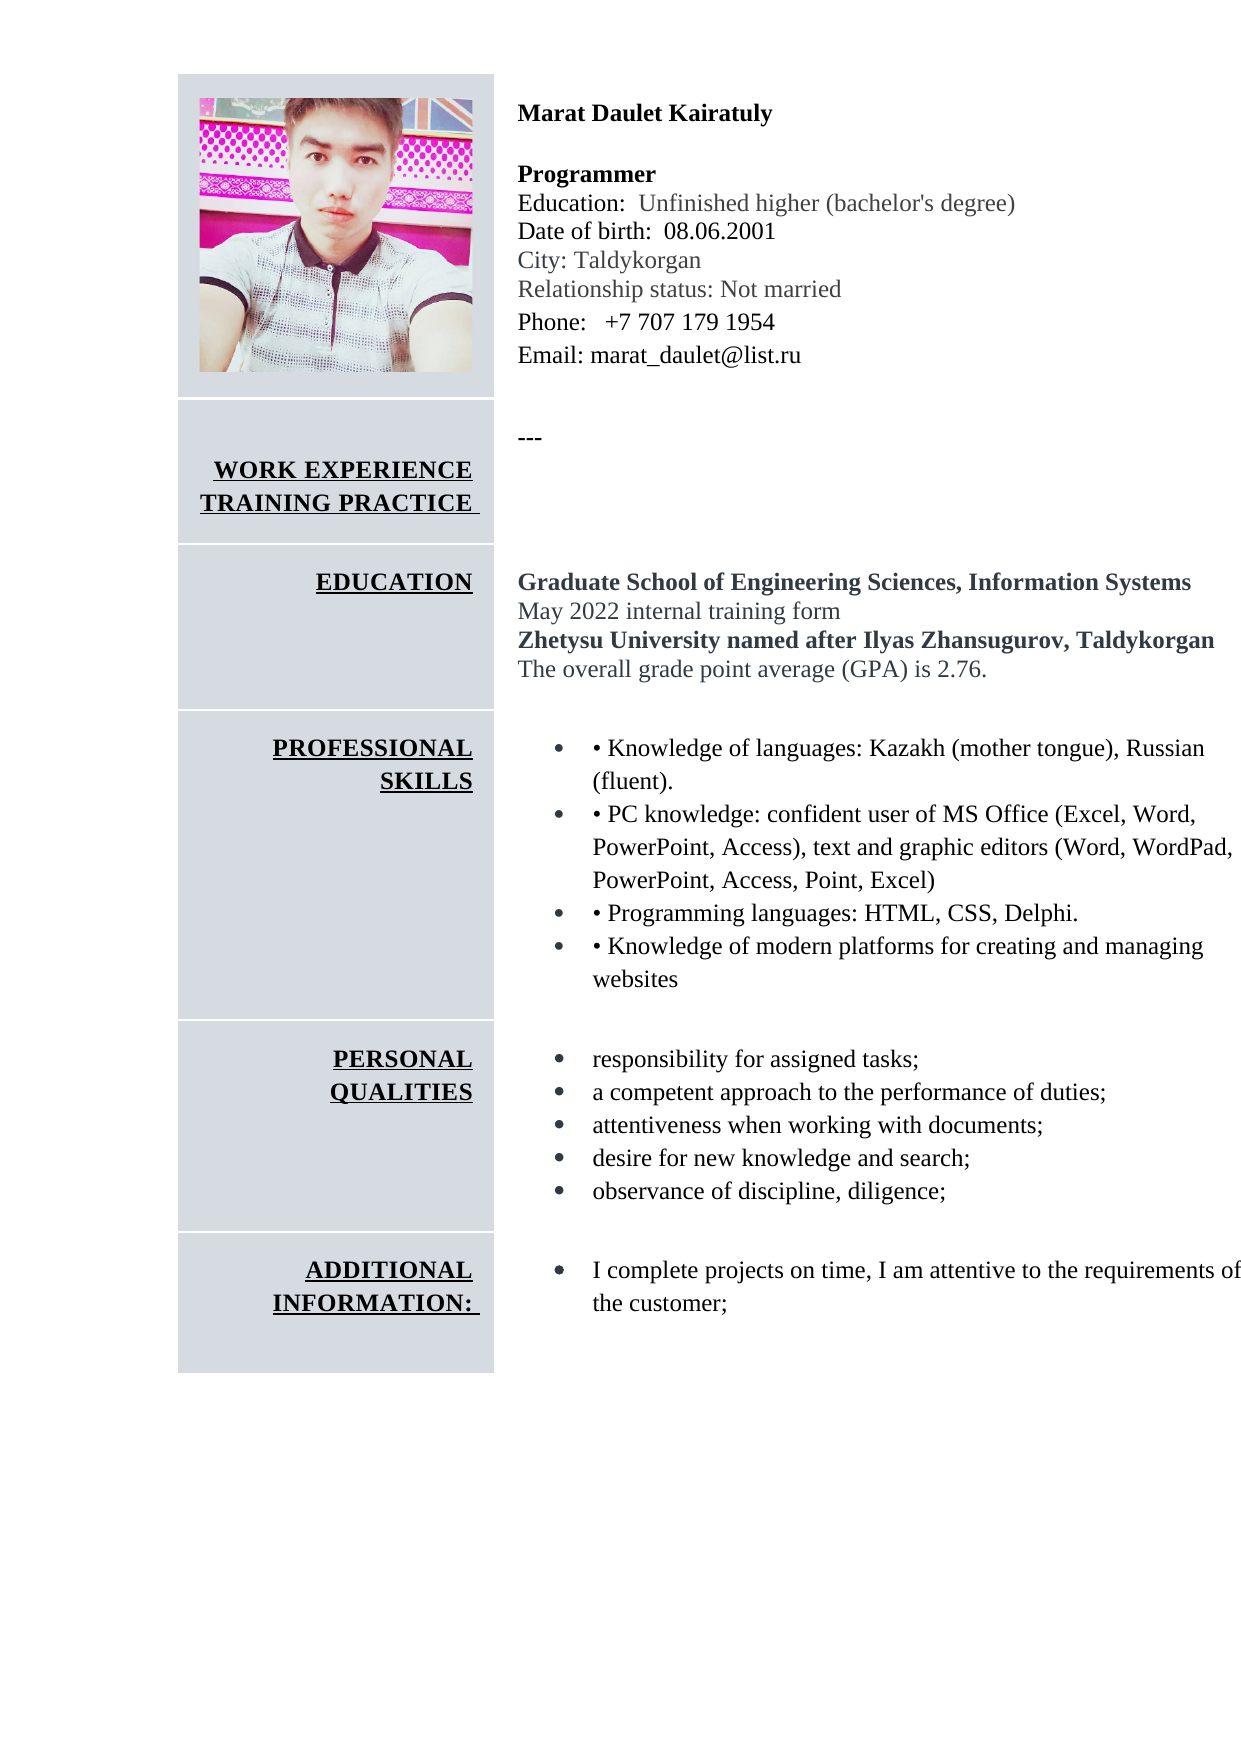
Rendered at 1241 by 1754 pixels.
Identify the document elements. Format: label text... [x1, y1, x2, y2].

table_cell I complete projects on time, I am attentive to the requirements of the customer; [496, 1233, 1239, 1373]
table_cell PROFESSIONAL SKILLS [178, 711, 494, 1019]
table_cell PERSONAL QUALITIES [178, 1021, 494, 1231]
table_cell Graduate School of Engineering Sciences, Information Systems May 2022 internal training form Zhetysu University named after Ilyas Zhansugurov, Taldykorgan The overall grade point average (GPA) is 2.76. [496, 545, 1239, 709]
table_cell --- [496, 400, 1239, 543]
table_cell WORK EXPERIENCE TRAINING PRACTICE [178, 400, 494, 543]
table_cell responsibility for assigned tasks; a competent approach to the performance of duties; attentiveness when working with documents; desire for new knowledge and search; observance of discipline, diligence; [496, 1021, 1239, 1231]
picture [199, 98, 473, 372]
table_header [178, 74, 494, 397]
table_header Marat Daulet Kairatuly Programmer Education: Unfinished higher (bachelor's degree) Date of birth: 08.06.2001 City: Taldykorgan Relationship status: Not married Phone: +7 707 179 1954 Email: marat_daulet@list.ru [496, 76, 1239, 397]
table_cell • Knowledge of languages: Kazakh (mother tongue), Russian (fluent). • PC knowledge: confident user of MS Office (Excel, Word, PowerPoint, Access), text and graphic editors (Word, WordPad, PowerPoint, Access, Point, Excel) • Programming languages: HTML, CSS, Delphi. • Knowledge of modern platforms for creating and managing websites [496, 711, 1239, 1019]
table_cell ADDITIONAL INFORMATION: [178, 1233, 494, 1373]
table_cell EDUCATION [178, 545, 494, 709]
